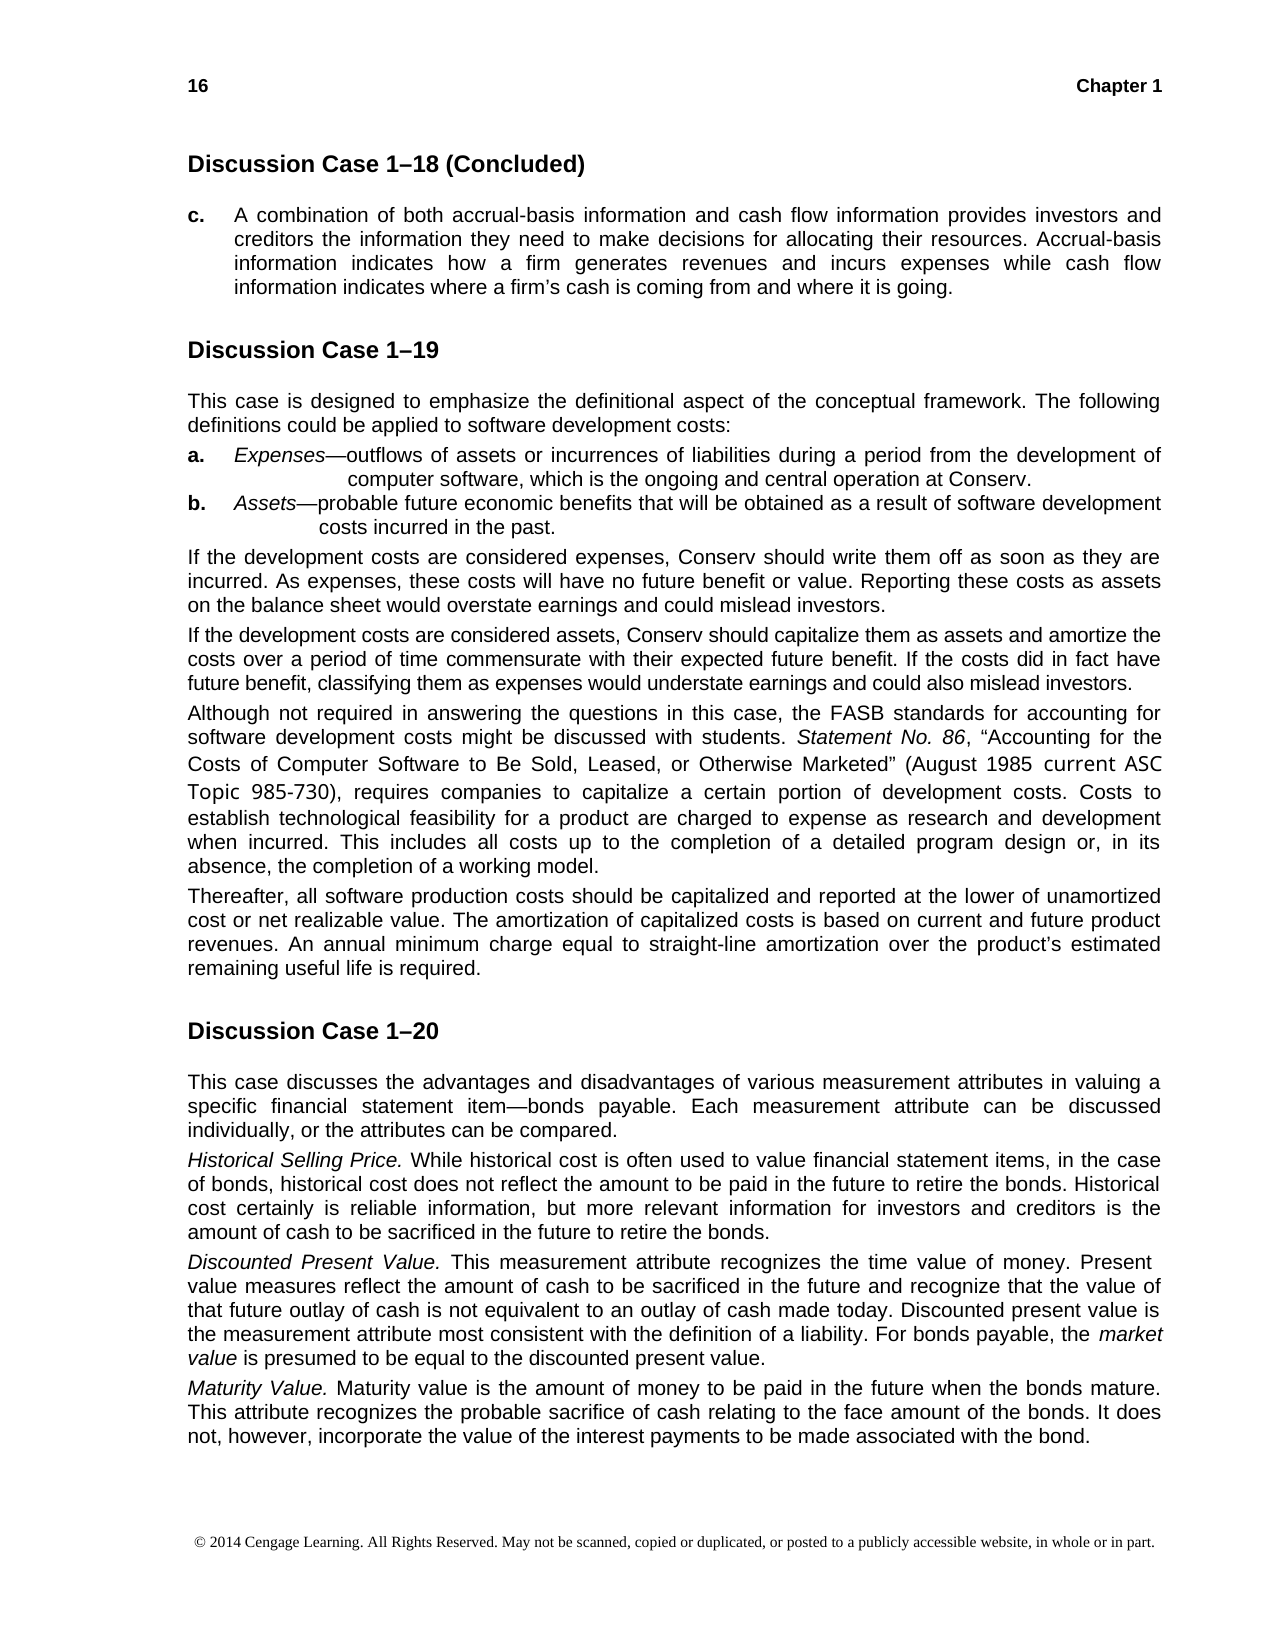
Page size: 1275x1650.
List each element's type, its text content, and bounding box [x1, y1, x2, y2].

text This case is designed to emphasize the definitional aspect of the conceptual framework. The following definitions could be applied to software development costs: [187, 388, 1162, 436]
text Historical Selling Price. While historical cost is often used to value financial statement items, in the case of bonds, historical cost does not reflect the amount to be paid in the future to retire the bonds. Historical cost certainly is reliable information, but more relevant information for investors and creditors is the amount of cash to be sacrificed in the future to retire the bonds. [187, 1148, 1162, 1244]
text Although not required in answering the questions in this case, the FASB standards for accounting for software development costs might be discussed with students. Statement No. 86, “Accounting for the Costs of Computer Software to Be Sold, Leased, or Otherwise Marketed” (August 1985 current ASC Topic 985-730), requires companies to capitalize a certain portion of development costs. Costs to establish technological feasibility for a product are charged to expense as research and development when incurred. This includes all costs up to the completion of a detailed program design or, in its absence, the completion of a working model. [187, 701, 1162, 878]
text This case discusses the advantages and disadvantages of various measurement attributes in valuing a specific financial statement item—bonds payable. Each measurement attribute can be discussed individually, or the attributes can be compared. [187, 1070, 1162, 1142]
text b. Assets—probable future economic benefits that will be obtained as a result of software development costs incurred in the past. [187, 491, 1162, 538]
text If the development costs are considered expenses, Conserv should write them off as soon as they are incurred. As expenses, these costs will have no future benefit or value. Reporting these costs as assets on the balance sheet would overstate earnings and could mislead investors. [187, 545, 1162, 617]
text If the development costs are considered assets, Conserv should capitalize them as assets and amortize the costs over a period of time commensurate with their expected future benefit. If the costs did in fact have future benefit, classifying them as expenses would understate earnings and could also mislead investors. [187, 623, 1162, 695]
text Thereafter, all software production costs should be capitalized and reported at the lower of unamortized cost or net realizable value. The amortization of capitalized costs is based on current and future product revenues. An annual minimum charge equal to straight-line amortization over the product’s estimated remaining useful life is required. [187, 884, 1162, 980]
text Maturity Value. Maturity value is the amount of money to be paid in the future when the bonds mature. This attribute recognizes the probable sacrifice of cash relating to the face amount of the bonds. It does not, however, incorporate the value of the interest payments to be made associated with the bond. [187, 1376, 1162, 1448]
text Discussion Case 1–20 [187, 1017, 1162, 1045]
text Discussion Case 1–19 [187, 336, 1162, 363]
text a. Expenses—outflows of assets or incurrences of liabilities during a period from the development of computer software, which is the ongoing and central operation at Conserv. [187, 443, 1162, 491]
text c. A combination of both accrual-basis information and cash flow information provides investors and creditors the information they need to make decisions for allocating their resources. Accrual-basis information indicates how a firm generates revenues and incurs expenses while cash flow information indicates where a firm’s cash is coming from and where it is going. [187, 203, 1162, 298]
text Discounted Present Value. This measurement attribute recognizes the time value of money. Present value measures reflect the amount of cash to be sacrificed in the future and recognize that the value of that future outlay of cash is not equivalent to an outlay of cash made today. Discounted present value is the measurement attribute most consistent with the definition of a liability. For bonds payable, the market value is presumed to be equal to the discounted present value. [187, 1250, 1162, 1370]
text Discussion Case 1–18 (Concluded) [187, 150, 1162, 178]
